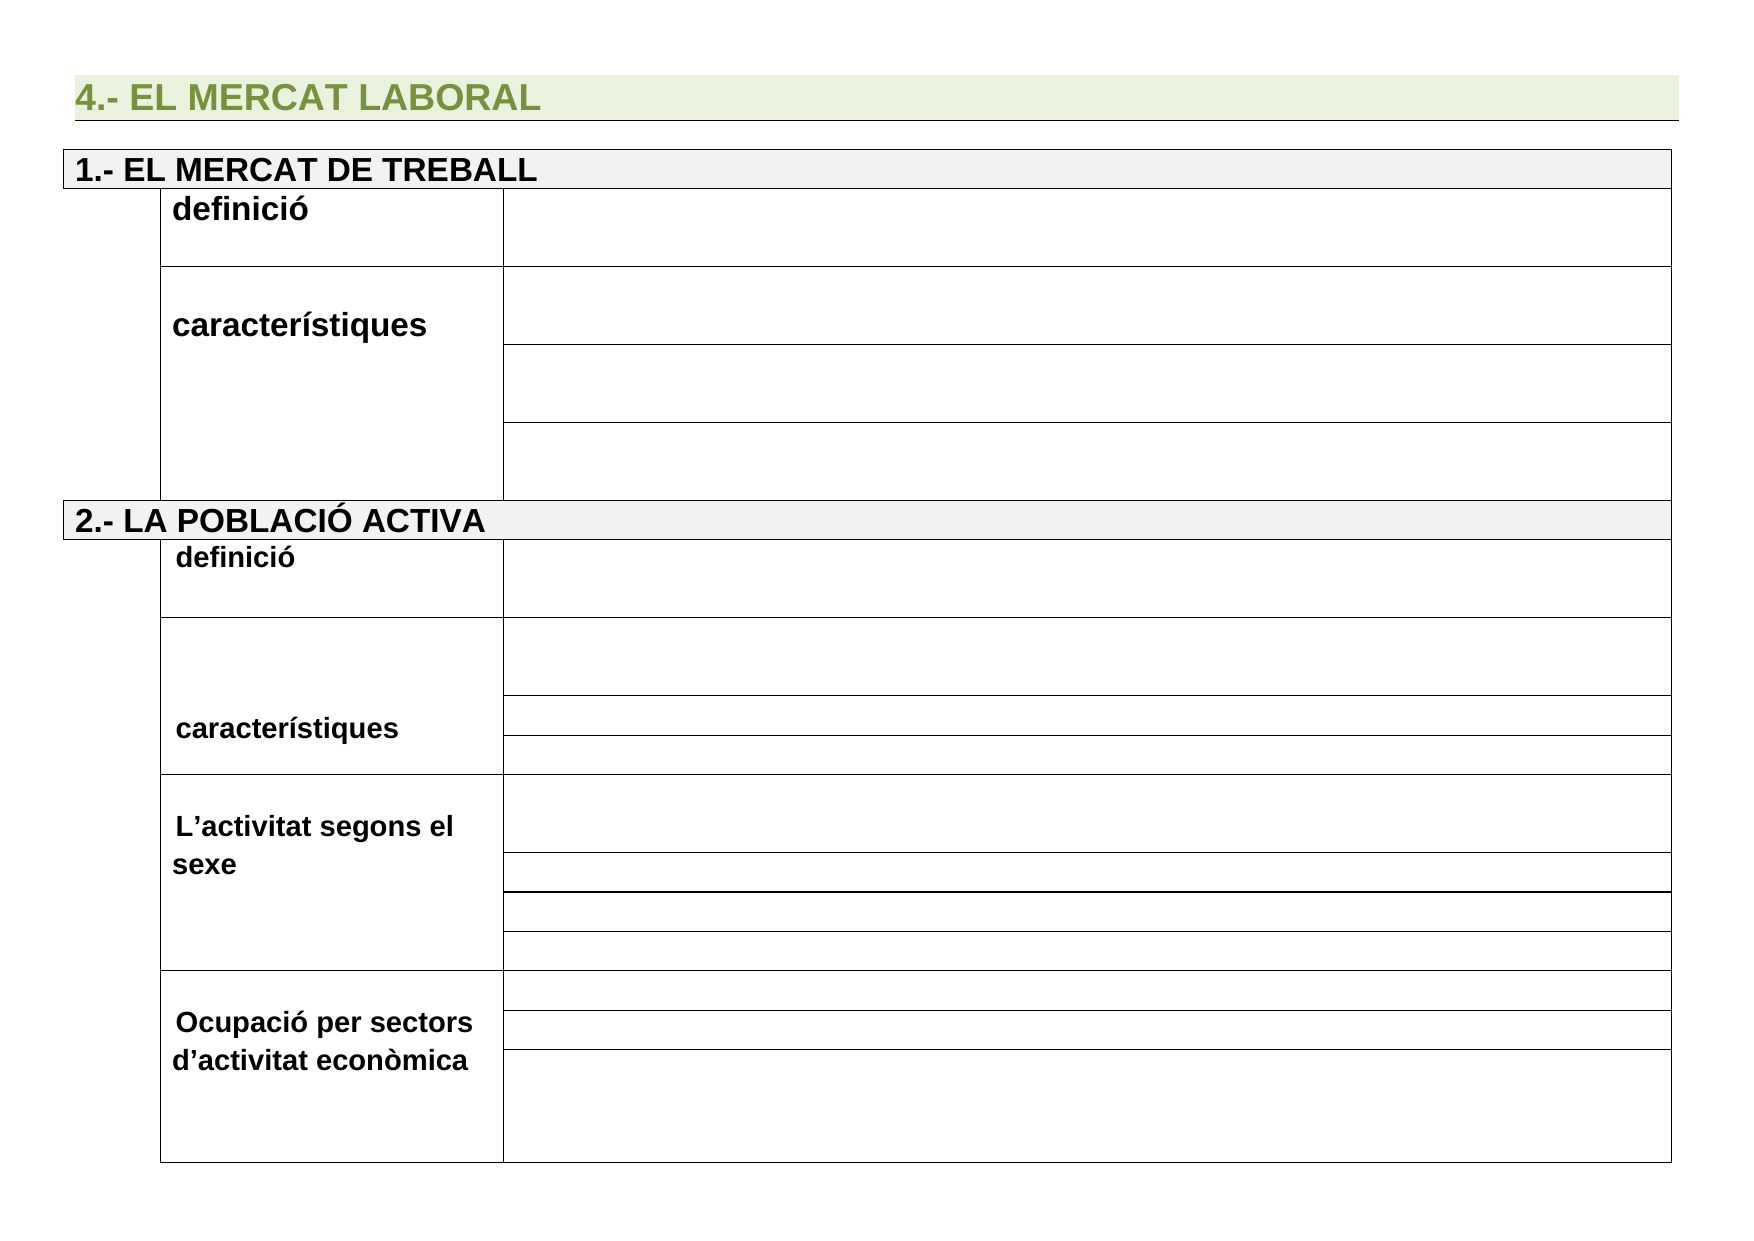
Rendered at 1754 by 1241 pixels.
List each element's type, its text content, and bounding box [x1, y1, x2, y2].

table_cell [504, 345, 1671, 422]
table_cell Ocupació per sectors d’activitat econòmica [161, 971, 503, 1162]
table_cell [504, 267, 1671, 344]
table_cell [504, 189, 1671, 266]
table_cell [504, 971, 1671, 1010]
table_cell [504, 696, 1671, 734]
table_header 1.- EL MERCAT DE TREBALL [64, 150, 1671, 188]
table_cell característiques [161, 618, 503, 774]
table_cell [504, 893, 1671, 931]
table_cell característiques [161, 267, 503, 500]
table_cell 2.- LA POBLACIÓ ACTIVA [64, 501, 1671, 539]
table_cell [504, 932, 1671, 970]
table_cell [504, 1011, 1671, 1049]
table_cell definició [161, 189, 503, 266]
text 4.- EL MERCAT LABORAL [75, 75, 1679, 120]
table_cell [504, 423, 1671, 500]
table_cell [504, 853, 1671, 891]
table_cell [504, 1050, 1671, 1162]
table_cell [504, 736, 1671, 774]
table_cell [504, 540, 1671, 617]
table_cell definició [161, 540, 503, 617]
table_cell [504, 775, 1671, 852]
table_cell L’activitat segons el sexe [161, 775, 503, 970]
table_cell [504, 618, 1671, 695]
